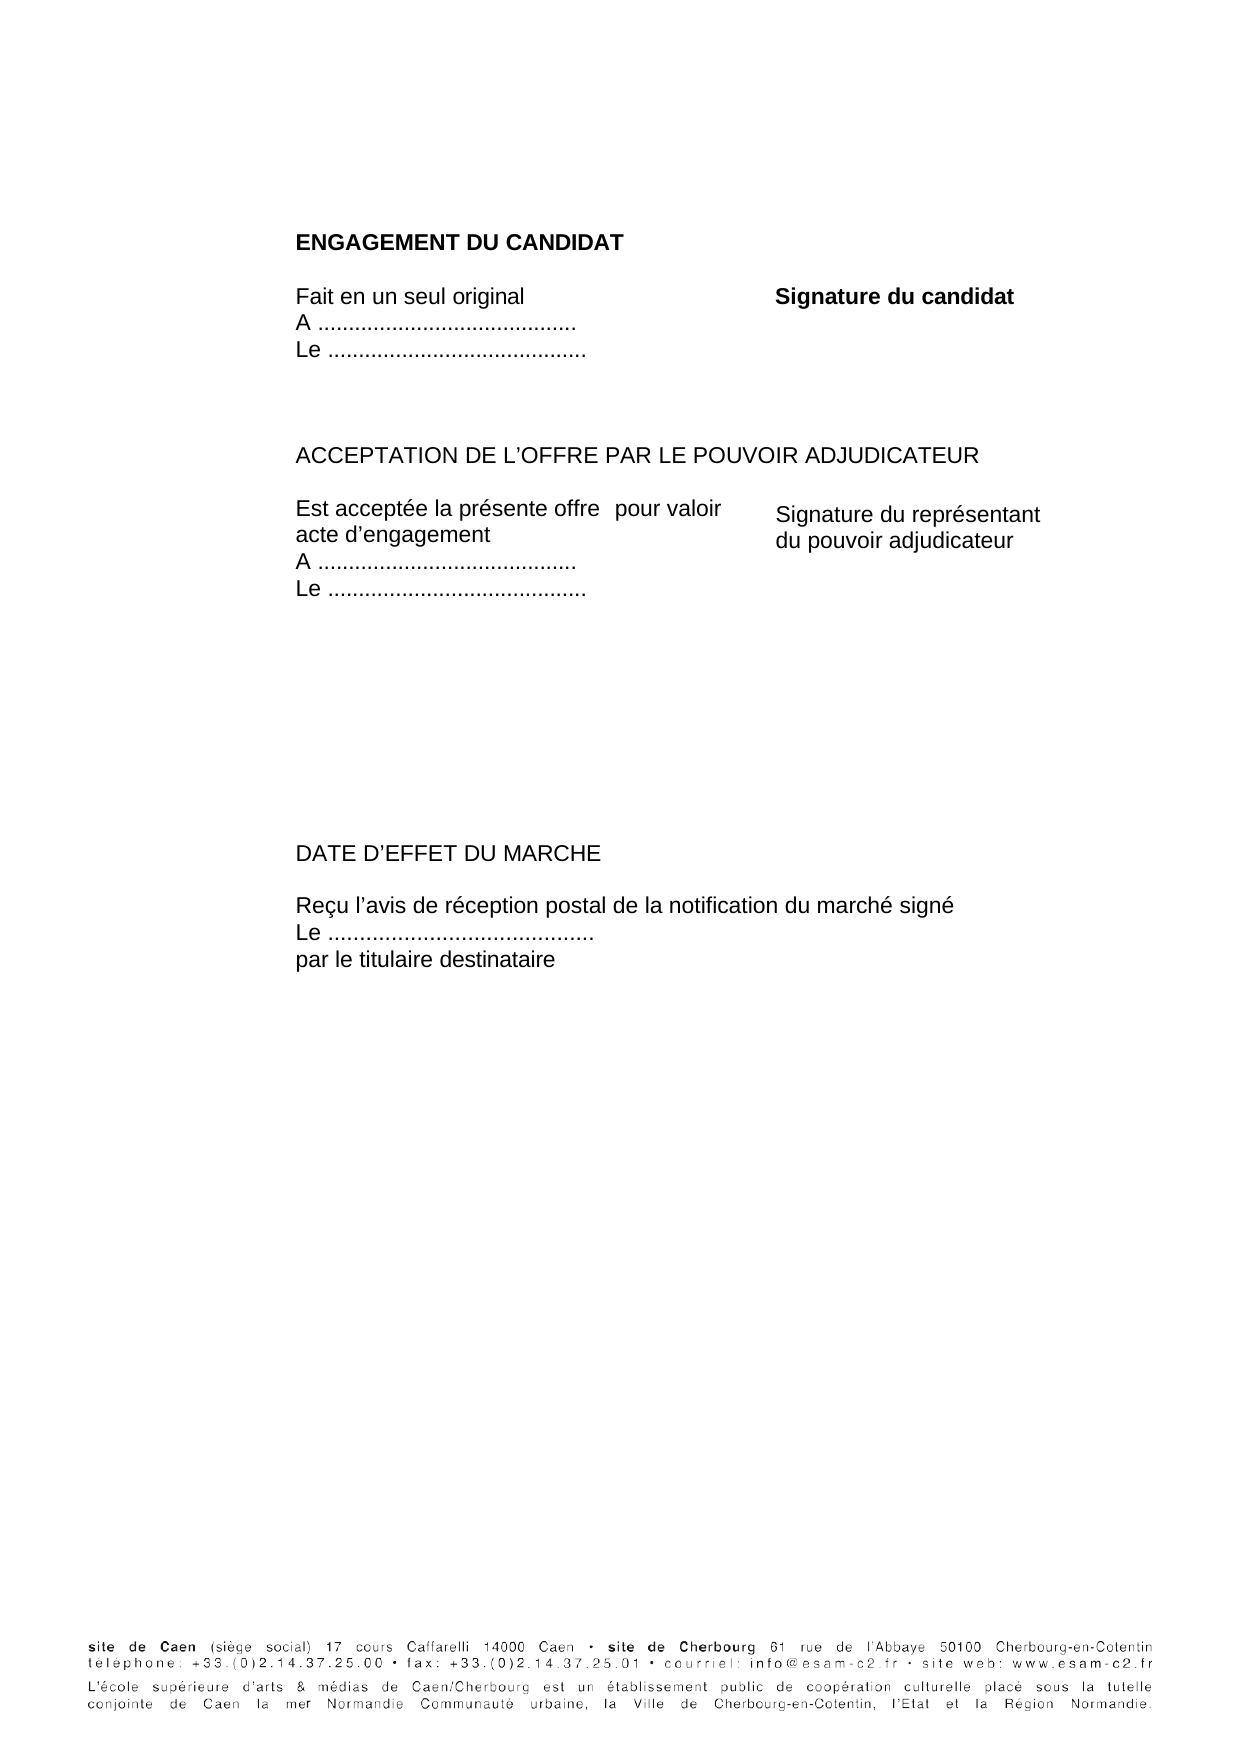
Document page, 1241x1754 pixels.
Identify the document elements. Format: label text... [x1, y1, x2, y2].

picture [407, 1641, 524, 1670]
text Le .......................................... [295, 336, 1166, 362]
subtitle A .......................................... [295, 309, 1166, 336]
picture [893, 1681, 1151, 1711]
picture [648, 1641, 1152, 1668]
subtitle ENGAGEMENT DU CANDIDAT [295, 229, 1166, 255]
picture [318, 1681, 593, 1710]
subtitle A .......................................... [295, 548, 727, 575]
text Reçu l’avis de réception postal de la notification du marché signé Le .......................................... [295, 892, 974, 945]
subtitle ACCEPTATION DE L’OFFRE PAR LE POUVOIR ADJUDICATEUR [295, 442, 1166, 468]
text par le titulaire destinataire [295, 945, 1166, 973]
text Est acceptée la présente offre pour valoir acte d’engagement [295, 495, 727, 548]
picture [605, 1681, 890, 1711]
text Fait en un seul original Signature du candidat [295, 283, 1166, 309]
picture [88, 1641, 392, 1670]
picture [88, 1681, 305, 1711]
picture [528, 1641, 637, 1668]
subtitle DATE D’EFFET DU MARCHE [295, 840, 727, 866]
text Signature du représentant du pouvoir adjudicateur [775, 501, 1041, 554]
text Le .......................................... [295, 575, 727, 602]
